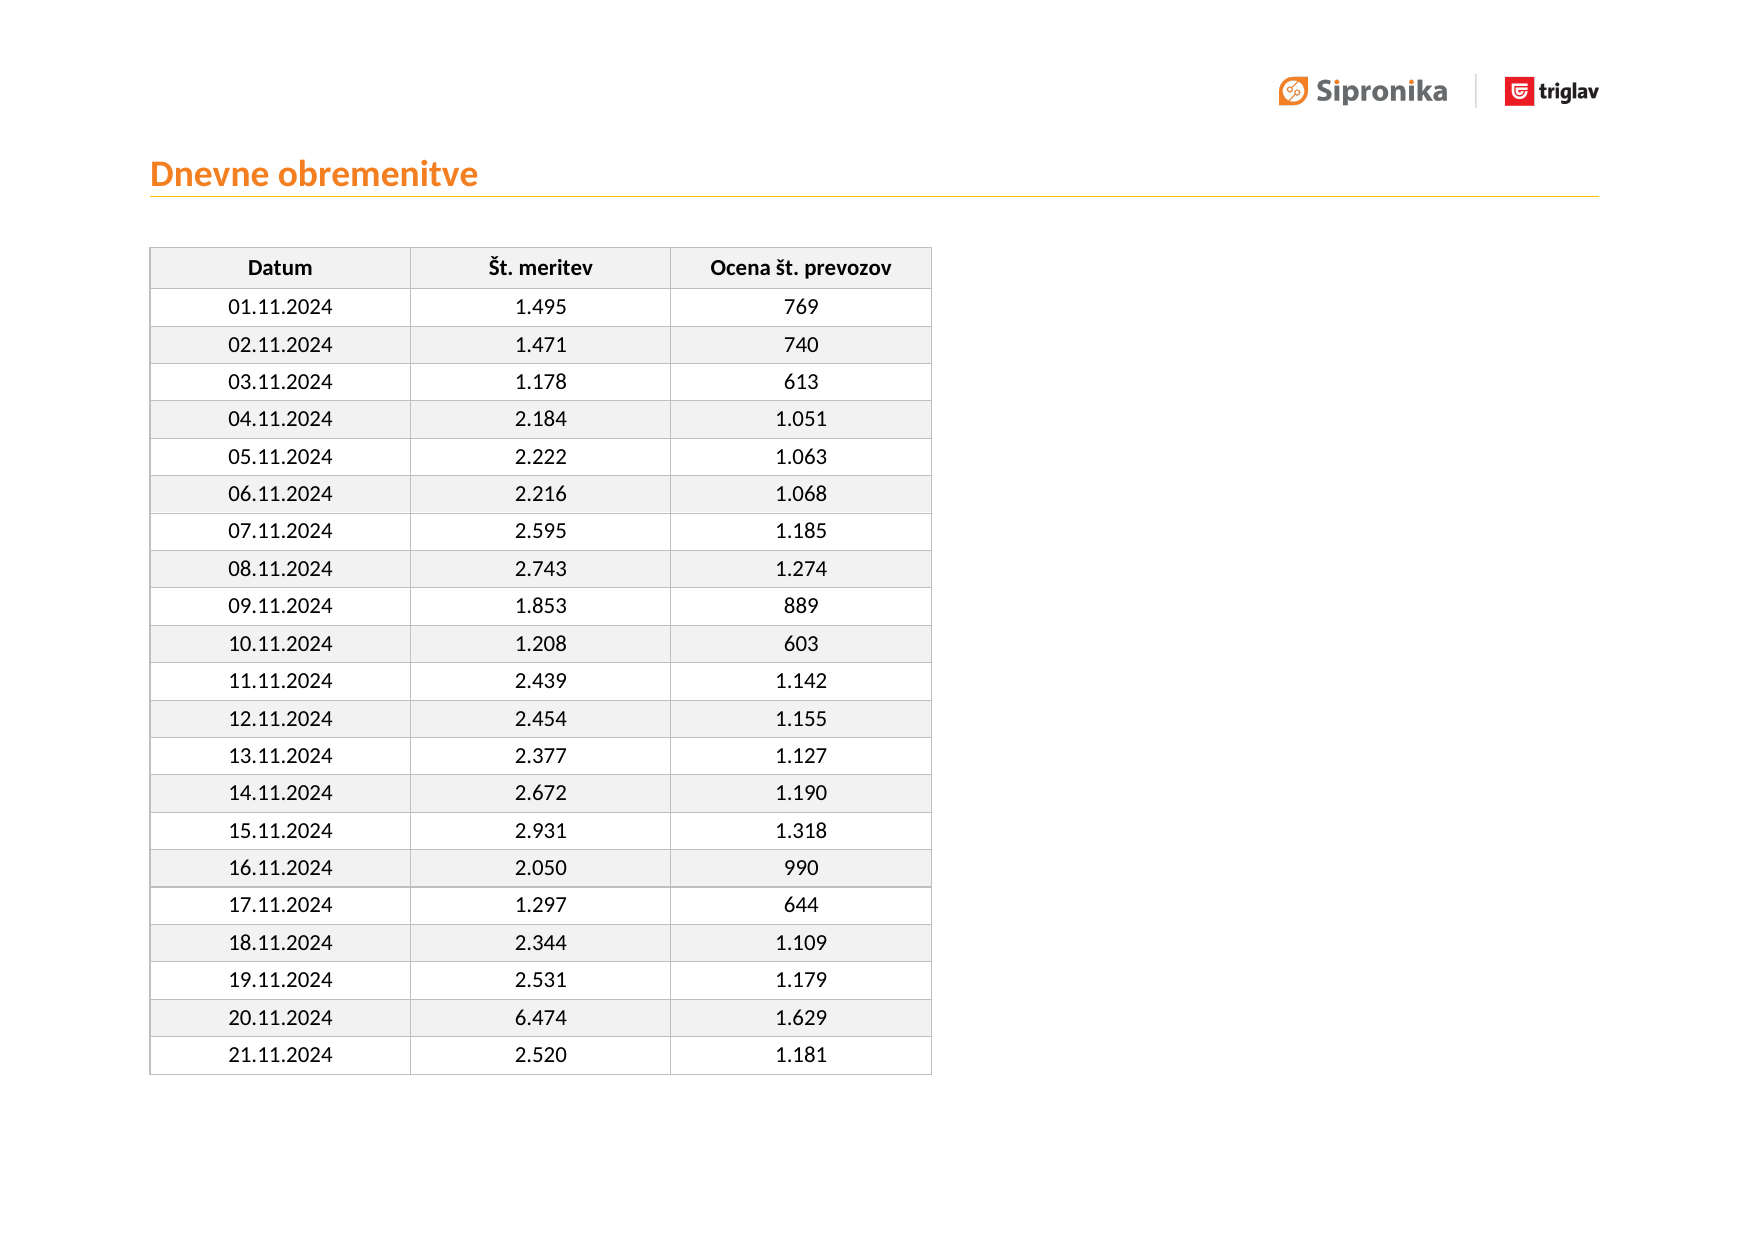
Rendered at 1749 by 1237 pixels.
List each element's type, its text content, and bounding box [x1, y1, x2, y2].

subtitle Dnevne obremenitve [150, 150, 1599, 196]
table_cell 740 [671, 327, 931, 363]
table_cell 01.11.2024 [151, 289, 410, 326]
table_cell 20.11.2024 [151, 1000, 410, 1036]
picture [1279, 74, 1599, 108]
table_cell 12.11.2024 [151, 701, 410, 737]
table_cell 08.11.2024 [151, 551, 410, 587]
table_cell 2.454 [411, 701, 670, 737]
table_cell 990 [671, 850, 931, 886]
table_header Datum [151, 248, 410, 288]
table_header Ocena št. prevozov [671, 248, 931, 288]
table_cell 1.181 [671, 1037, 931, 1073]
table_cell 13.11.2024 [151, 738, 410, 774]
table_cell 2.595 [411, 514, 670, 550]
table_cell 2.531 [411, 962, 670, 999]
table_cell 2.439 [411, 663, 670, 699]
table_cell 15.11.2024 [151, 813, 410, 849]
table_cell 16.11.2024 [151, 850, 410, 886]
table_cell 09.11.2024 [151, 588, 410, 625]
table_cell 18.11.2024 [151, 925, 410, 961]
table_cell 2.931 [411, 813, 670, 849]
table_cell 2.216 [411, 476, 670, 512]
table_cell 613 [671, 364, 931, 400]
table_cell 02.11.2024 [151, 327, 410, 363]
table_cell 1.155 [671, 701, 931, 737]
table_cell 2.050 [411, 850, 670, 886]
table_cell 889 [671, 588, 931, 625]
table_cell 1.274 [671, 551, 931, 587]
table_cell 06.11.2024 [151, 476, 410, 512]
table_cell 2.520 [411, 1037, 670, 1073]
table_cell 10.11.2024 [151, 626, 410, 662]
table_cell 2.672 [411, 775, 670, 812]
table_cell 2.184 [411, 401, 670, 438]
table_cell 07.11.2024 [151, 514, 410, 550]
table_cell 17.11.2024 [151, 888, 410, 924]
table_cell 05.11.2024 [151, 439, 410, 475]
table_header Št. meritev [411, 248, 670, 288]
table_cell 1.051 [671, 401, 931, 438]
table_cell 2.222 [411, 439, 670, 475]
table_cell 1.853 [411, 588, 670, 625]
table_cell 04.11.2024 [151, 401, 410, 438]
table_cell 1.179 [671, 962, 931, 999]
table_cell 1.063 [671, 439, 931, 475]
table_cell 1.495 [411, 289, 670, 326]
table_cell 769 [671, 289, 931, 326]
table_cell 1.190 [671, 775, 931, 812]
table_cell 1.185 [671, 514, 931, 550]
table_cell 644 [671, 888, 931, 924]
table_cell 14.11.2024 [151, 775, 410, 812]
table_cell 11.11.2024 [151, 663, 410, 699]
table_cell 1.297 [411, 888, 670, 924]
table_cell 2.743 [411, 551, 670, 587]
table_cell 1.068 [671, 476, 931, 512]
table_cell 19.11.2024 [151, 962, 410, 999]
table_cell 1.109 [671, 925, 931, 961]
table_cell 2.377 [411, 738, 670, 774]
table_cell 2.344 [411, 925, 670, 961]
table_cell 1.629 [671, 1000, 931, 1036]
table_cell 03.11.2024 [151, 364, 410, 400]
table_cell 1.471 [411, 327, 670, 363]
table_cell 1.142 [671, 663, 931, 699]
table_cell 1.208 [411, 626, 670, 662]
table_cell 603 [671, 626, 931, 662]
table_cell 1.127 [671, 738, 931, 774]
table_cell 21.11.2024 [151, 1037, 410, 1073]
table_cell 6.474 [411, 1000, 670, 1036]
table_cell 1.178 [411, 364, 670, 400]
table_cell 1.318 [671, 813, 931, 849]
